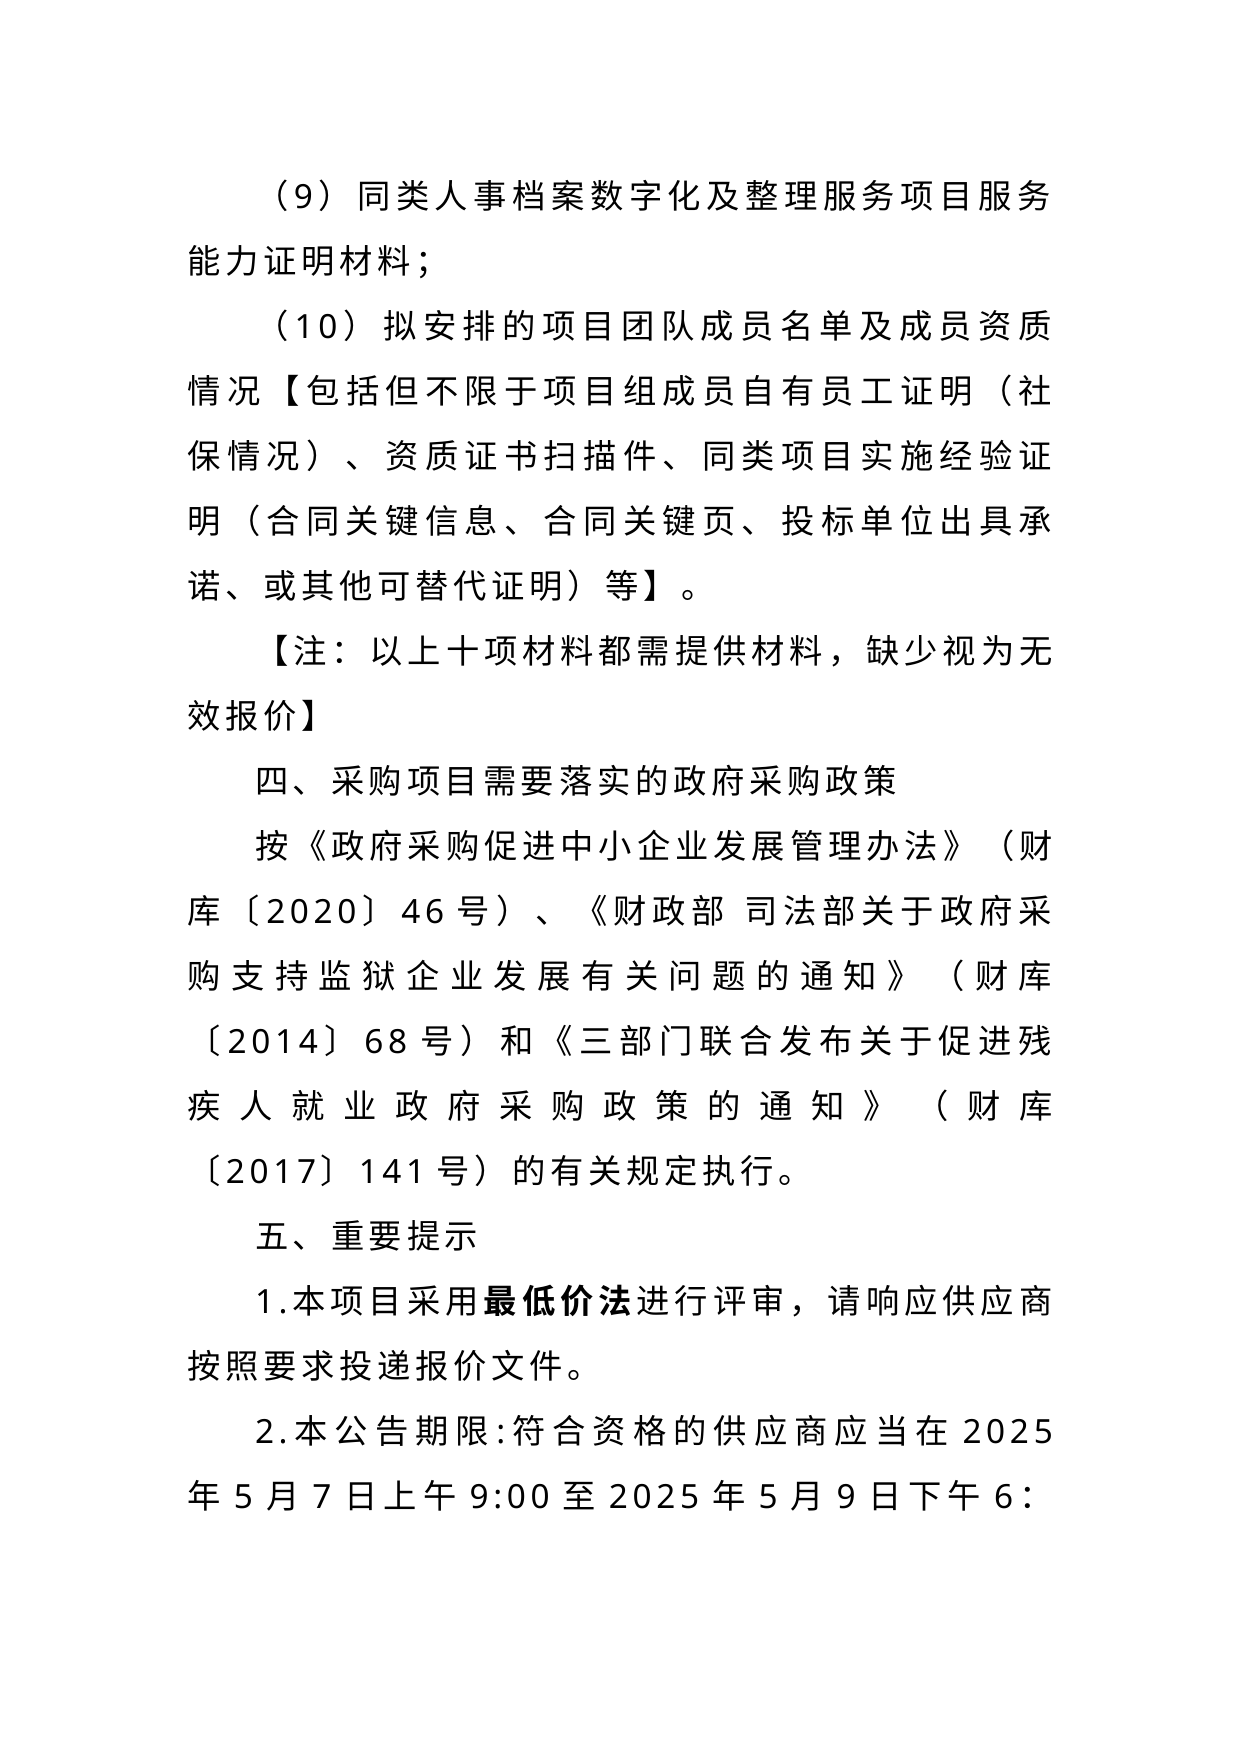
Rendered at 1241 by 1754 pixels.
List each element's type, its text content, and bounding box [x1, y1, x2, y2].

text 1.本项目采用最低价法进行评审，请响应供应商按照要求投递报价文件。 [187, 1267, 1053, 1397]
text 按《政府采购促进中小企业发展管理办法》（财库〔2020〕46号）、《财政部 司法部关于政府采购支持监狱企业发展有关问题的通知》（财库〔2014〕68号）和《三部门联合发布关于促进残疾人就业政府采购政策的通知》（财库〔2017〕141号）的有关规定执行。 [187, 812, 1053, 1202]
text （9）同类人事档案数字化及整理服务项目服务能力证明材料； [187, 162, 1053, 292]
text 四、采购项目需要落实的政府采购政策 [187, 747, 1053, 812]
text 五、重要提示 [187, 1202, 1053, 1267]
text 【注：以上十项材料都需提供材料，缺少视为无效报价】 [187, 617, 1053, 747]
text （10）拟安排的项目团队成员名单及成员资质情况【包括但不限于项目组成员自有员工证明（社保情况）、资质证书扫描件、同类项目实施经验证明（合同关键信息、合同关键页、投标单位出具承诺、或其他可替代证明）等】。 [187, 292, 1053, 617]
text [187, 1397, 1053, 1527]
